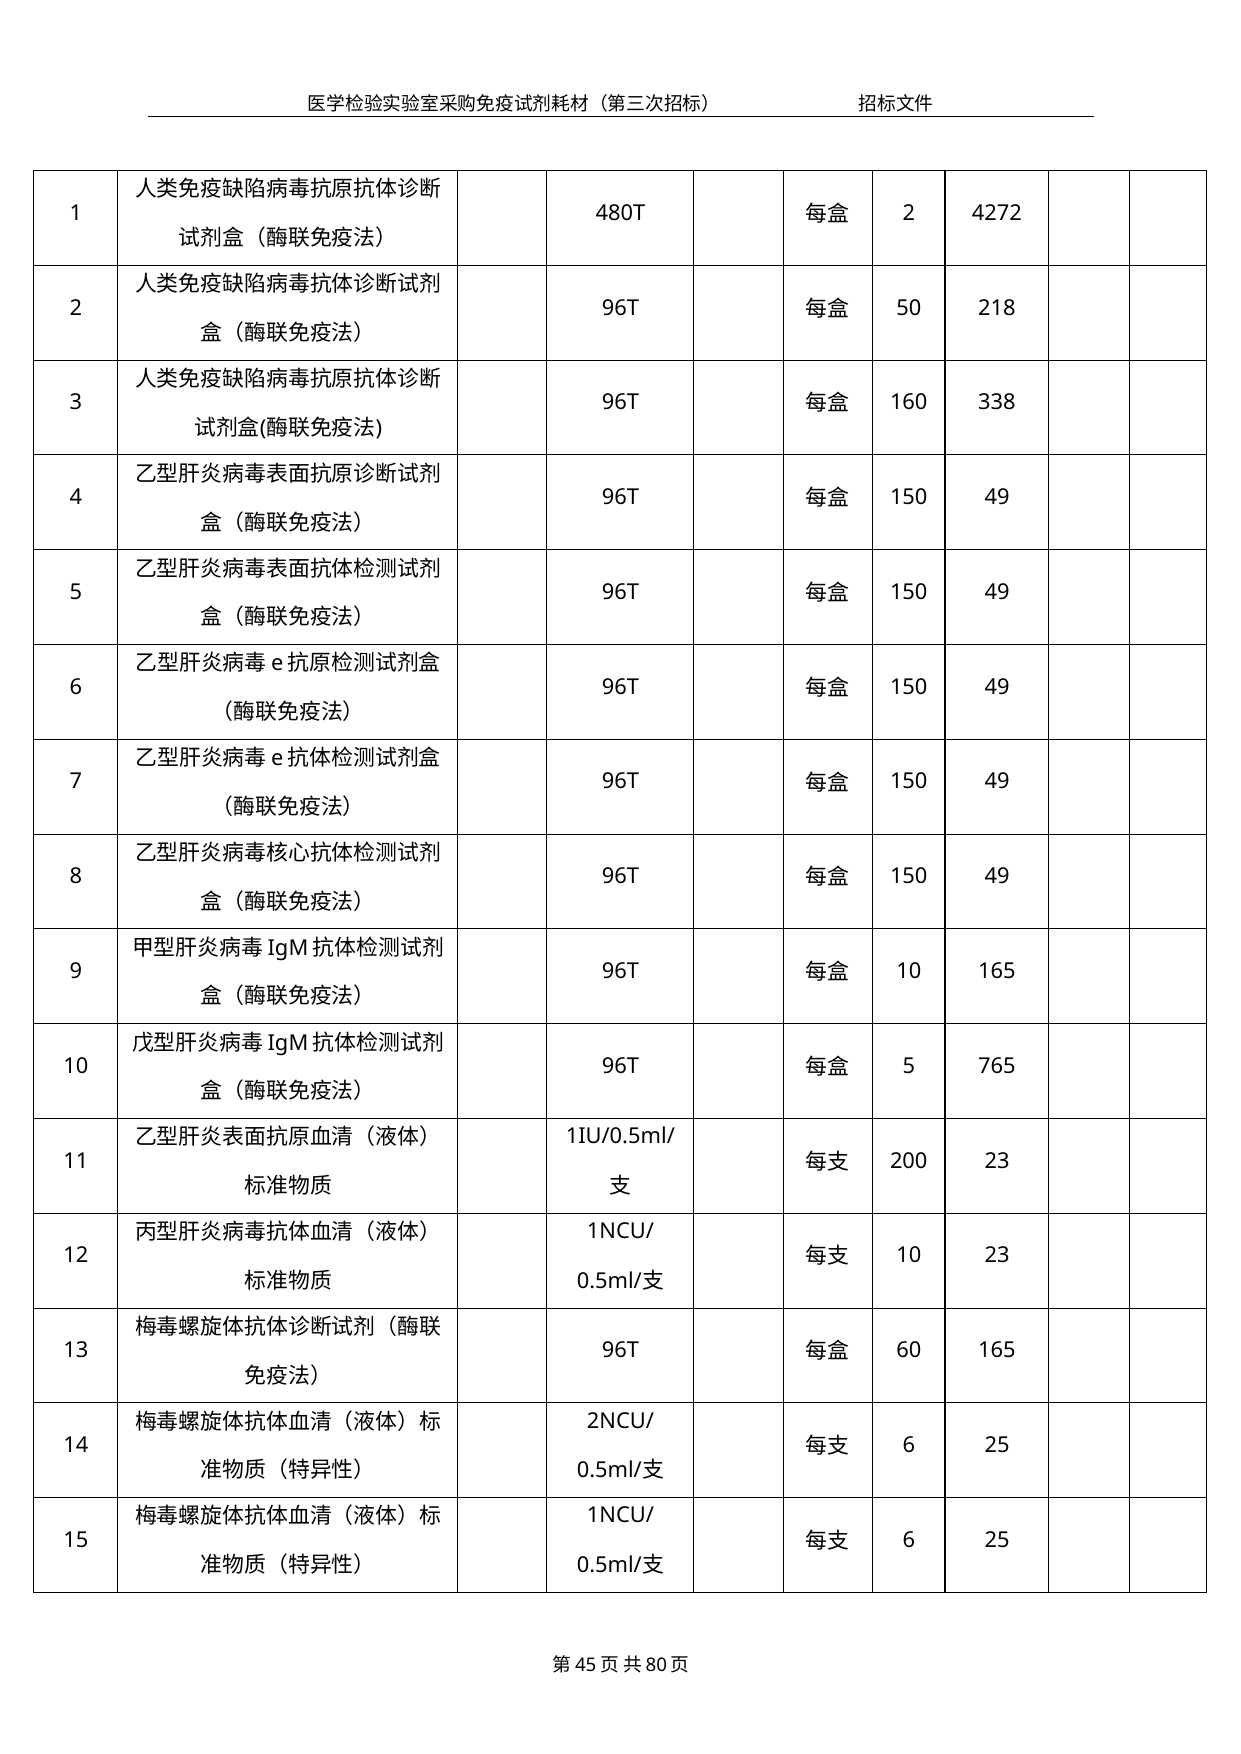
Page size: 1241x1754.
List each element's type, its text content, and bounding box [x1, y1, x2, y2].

table_cell 每盒 [784, 645, 872, 739]
table_cell [1049, 1119, 1129, 1213]
table_cell 23 [946, 1214, 1048, 1307]
table_cell 165 [946, 929, 1048, 1023]
table_cell 每盒 [784, 266, 872, 359]
table_cell 4 [34, 455, 117, 549]
table_cell [1049, 1309, 1129, 1402]
table_cell [458, 455, 546, 549]
table_cell 2NCU/0.5ml/支 [547, 1403, 693, 1497]
table_cell 150 [873, 550, 944, 644]
table_cell [1049, 740, 1129, 833]
table_cell 96T [547, 740, 693, 833]
table_cell [1130, 171, 1206, 265]
table_cell 23 [946, 1119, 1048, 1213]
table_cell [458, 361, 546, 454]
table_cell 1 [34, 171, 117, 265]
table_cell 7 [34, 740, 117, 833]
table_cell 人类免疫缺陷病毒抗原抗体诊断试剂盒（酶联免疫法） [118, 171, 457, 265]
table_cell 96T [547, 455, 693, 549]
table_cell 49 [946, 455, 1048, 549]
table_cell [458, 740, 546, 833]
table_cell 10 [873, 1214, 944, 1307]
table_cell 人类免疫缺陷病毒抗体诊断试剂盒（酶联免疫法） [118, 266, 457, 359]
table_cell [1130, 929, 1206, 1023]
table_cell [694, 550, 783, 644]
table_cell [694, 929, 783, 1023]
table_cell 6 [34, 645, 117, 739]
table_cell 218 [946, 266, 1048, 359]
table_cell [1049, 266, 1129, 359]
table_cell [1130, 1024, 1206, 1118]
table_cell 每支 [784, 1498, 872, 1592]
table_cell 6 [873, 1498, 944, 1592]
table_cell [1049, 645, 1129, 739]
table_cell 丙型肝炎病毒抗体血清（液体）标准物质 [118, 1214, 457, 1307]
table_cell [1130, 740, 1206, 833]
table_cell [694, 1403, 783, 1497]
table_cell [458, 1214, 546, 1307]
table_cell [694, 171, 783, 265]
table_cell 每支 [784, 1214, 872, 1307]
table_cell [1130, 1309, 1206, 1402]
table_cell 96T [547, 835, 693, 928]
table_cell 96T [547, 929, 693, 1023]
table_cell 96T [547, 1309, 693, 1402]
table_cell [458, 1309, 546, 1402]
table_cell 9 [34, 929, 117, 1023]
table_cell [1130, 1403, 1206, 1497]
table_cell 12 [34, 1214, 117, 1307]
table_cell [458, 550, 546, 644]
table_cell [1049, 361, 1129, 454]
table_cell [1130, 835, 1206, 928]
table_cell 165 [946, 1309, 1048, 1402]
table_cell 96T [547, 266, 693, 359]
table_cell [1130, 1498, 1206, 1592]
table_cell 10 [34, 1024, 117, 1118]
table_cell [458, 171, 546, 265]
table_cell [458, 929, 546, 1023]
table_cell [1130, 266, 1206, 359]
table_cell 15 [34, 1498, 117, 1592]
table_cell 200 [873, 1119, 944, 1213]
table_cell 49 [946, 835, 1048, 928]
table_cell 150 [873, 645, 944, 739]
table_cell 4272 [946, 171, 1048, 265]
table_cell [458, 1498, 546, 1592]
table_cell [1049, 1214, 1129, 1307]
table_cell 96T [547, 1024, 693, 1118]
table_cell 50 [873, 266, 944, 359]
table_cell [1049, 1403, 1129, 1497]
table_cell 每支 [784, 1119, 872, 1213]
table_cell [694, 361, 783, 454]
table_cell 49 [946, 645, 1048, 739]
table_cell [1049, 455, 1129, 549]
table_cell 2 [873, 171, 944, 265]
table_cell 1IU/0.5ml/支 [547, 1119, 693, 1213]
table_cell 49 [946, 550, 1048, 644]
table_cell [1049, 835, 1129, 928]
table_cell 1NCU/0.5ml/支 [547, 1214, 693, 1307]
table_cell 150 [873, 455, 944, 549]
table_cell [458, 645, 546, 739]
table_cell [694, 455, 783, 549]
table_cell 甲型肝炎病毒IgM抗体检测试剂盒（酶联免疫法） [118, 929, 457, 1023]
table_cell [1130, 455, 1206, 549]
table_cell [694, 740, 783, 833]
table_cell [1049, 171, 1129, 265]
table_cell [1130, 645, 1206, 739]
table_cell 96T [547, 361, 693, 454]
table_cell 480T [547, 171, 693, 265]
table_cell 150 [873, 740, 944, 833]
table_cell 梅毒螺旋体抗体诊断试剂（酶联免疫法） [118, 1309, 457, 1402]
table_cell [118, 1498, 457, 1592]
table_cell [694, 1309, 783, 1402]
table_cell 5 [873, 1024, 944, 1118]
table_cell [694, 645, 783, 739]
table_cell 人类免疫缺陷病毒抗原抗体诊断试剂盒(酶联免疫法) [118, 361, 457, 454]
table_cell 96T [547, 550, 693, 644]
table_cell 乙型肝炎病毒表面抗原诊断试剂盒（酶联免疫法） [118, 455, 457, 549]
table_cell [1049, 1024, 1129, 1118]
table_cell 乙型肝炎病毒表面抗体检测试剂盒（酶联免疫法） [118, 550, 457, 644]
table_cell 60 [873, 1309, 944, 1402]
table_cell 乙型肝炎表面抗原血清（液体）标准物质 [118, 1119, 457, 1213]
table_cell 160 [873, 361, 944, 454]
table_cell [694, 1214, 783, 1307]
table_cell [694, 1024, 783, 1118]
table_cell [1130, 361, 1206, 454]
table_cell 25 [946, 1498, 1048, 1592]
table_cell 每盒 [784, 455, 872, 549]
table_cell 2 [34, 266, 117, 359]
table_cell 每盒 [784, 1024, 872, 1118]
table_cell 乙型肝炎病毒e抗原检测试剂盒（酶联免疫法） [118, 645, 457, 739]
table_cell [694, 266, 783, 359]
table_cell [458, 1119, 546, 1213]
table_cell 每盒 [784, 171, 872, 265]
table_cell 338 [946, 361, 1048, 454]
table_cell [694, 835, 783, 928]
table_cell [458, 835, 546, 928]
table_cell 14 [34, 1403, 117, 1497]
table_cell 10 [873, 929, 944, 1023]
table_cell [694, 1119, 783, 1213]
table_cell [458, 266, 546, 359]
table_cell [1130, 1119, 1206, 1213]
table_cell 96T [547, 645, 693, 739]
table_cell [458, 1403, 546, 1497]
table_cell [1049, 1498, 1129, 1592]
table_cell 3 [34, 361, 117, 454]
table_cell 每盒 [784, 361, 872, 454]
table_cell 乙型肝炎病毒e抗体检测试剂盒（酶联免疫法） [118, 740, 457, 833]
table_cell [458, 1024, 546, 1118]
table_cell 13 [34, 1309, 117, 1402]
table_cell 每盒 [784, 835, 872, 928]
table_cell 每支 [784, 1403, 872, 1497]
table_cell 每盒 [784, 929, 872, 1023]
table_cell [1130, 550, 1206, 644]
table_cell [1130, 1214, 1206, 1307]
table_cell 每盒 [784, 550, 872, 644]
table_cell [1049, 550, 1129, 644]
table_cell 1NCU/0.5ml/支 [547, 1498, 693, 1592]
table_cell [694, 1498, 783, 1592]
table_cell 49 [946, 740, 1048, 833]
table_cell 6 [873, 1403, 944, 1497]
table_cell 每盒 [784, 1309, 872, 1402]
table_cell 梅毒螺旋体抗体血清（液体）标准物质（特异性） [118, 1403, 457, 1497]
table_cell 每盒 [784, 740, 872, 833]
table_cell 25 [946, 1403, 1048, 1497]
table_cell 11 [34, 1119, 117, 1213]
table_cell 765 [946, 1024, 1048, 1118]
table_cell 乙型肝炎病毒核心抗体检测试剂盒（酶联免疫法） [118, 835, 457, 928]
table_cell 150 [873, 835, 944, 928]
table_cell 戊型肝炎病毒IgM抗体检测试剂盒（酶联免疫法） [118, 1024, 457, 1118]
table_cell [1049, 929, 1129, 1023]
table_cell 5 [34, 550, 117, 644]
table_cell 8 [34, 835, 117, 928]
